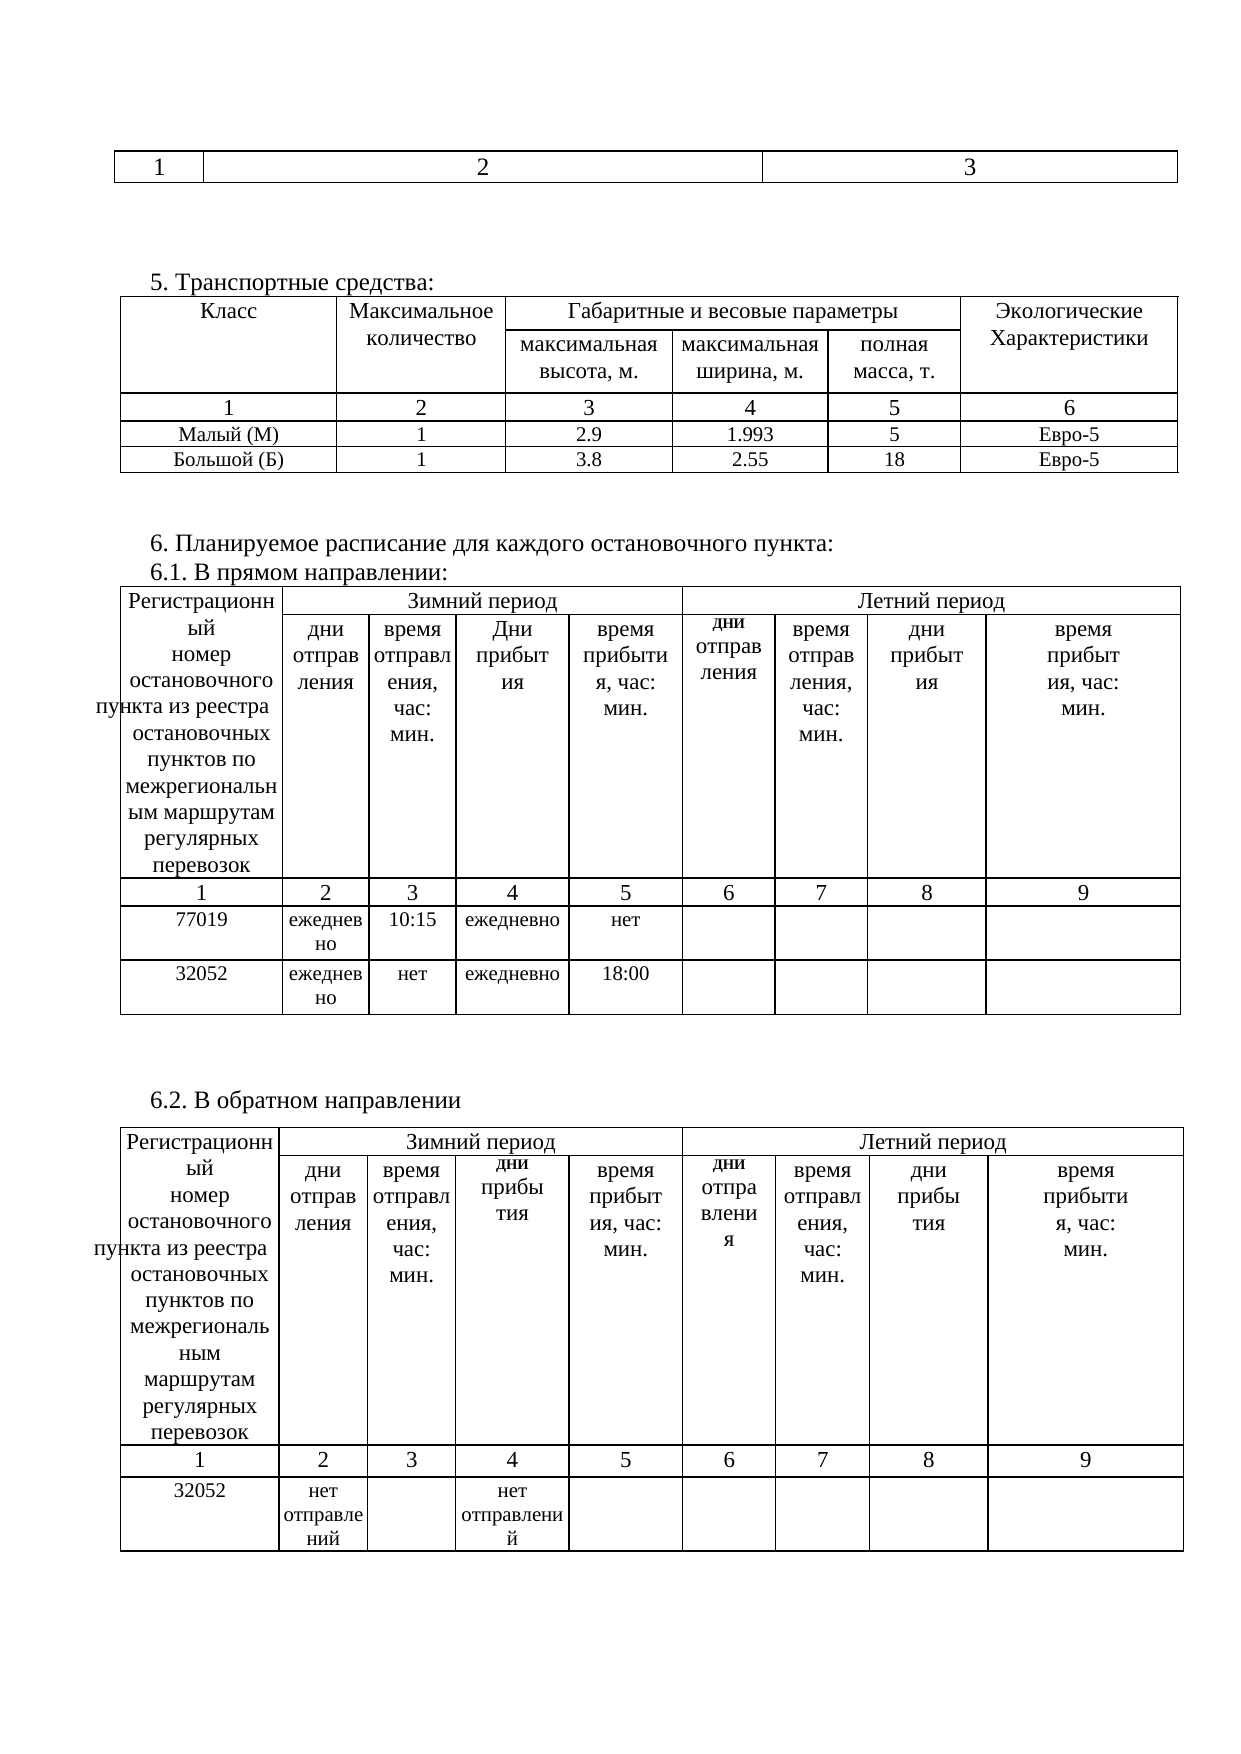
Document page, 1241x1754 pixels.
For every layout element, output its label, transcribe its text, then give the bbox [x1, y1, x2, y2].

table_cell 32052 [121, 961, 282, 1014]
table_cell 4 [457, 879, 568, 905]
table_cell 9 [989, 1446, 1183, 1476]
table_header Класс [121, 297, 336, 392]
table_cell [987, 961, 1180, 1014]
table_cell 18 [829, 447, 960, 471]
table_cell 3.8 [506, 447, 672, 471]
table_cell 1 [337, 422, 505, 446]
table_cell ежедневно [283, 907, 368, 959]
table_header Зимний период [283, 587, 682, 613]
table_cell Евро-5 [961, 422, 1177, 446]
table_cell 4 [673, 394, 827, 420]
table_cell [683, 1478, 775, 1550]
table_cell 5 [570, 879, 682, 905]
table_cell 2 [280, 1446, 367, 1476]
table_header Регистрационный номер остановочного пункта из реестра остановочных пунктов по межрегиональным маршрутам регулярных перевозок [121, 587, 282, 877]
text 6. Планируемое расписание для каждого остановочного пункта: [150, 528, 1090, 557]
table_cell [868, 907, 985, 959]
table_cell Евро-5 [961, 447, 1177, 471]
table_cell 2 [283, 879, 368, 905]
table_cell максимальная ширина, м. [673, 331, 827, 392]
table_cell 32052 [121, 1478, 278, 1550]
text 5. Транспортные средства: [150, 267, 1090, 296]
table_header Зимний период [280, 1128, 682, 1154]
table_cell 3 [763, 152, 1177, 181]
table_cell ДНИ прибы тия [456, 1156, 568, 1444]
table_cell время прибыт ия, час: мин. [570, 1156, 682, 1444]
table_cell Дни прибыт ия [457, 615, 568, 877]
table_cell нет [570, 907, 682, 959]
table_cell 8 [868, 879, 985, 905]
text 6.2. В обратном направлении [150, 1085, 1090, 1114]
table_cell 1 [121, 394, 336, 420]
table_cell ДНИ отправ ления [683, 615, 774, 877]
table_header Летний период [683, 587, 1180, 613]
table_cell 1 [115, 152, 203, 181]
table_header Габаритные и весовые параметры [506, 297, 960, 329]
table_cell [987, 907, 1180, 959]
table_cell Большой (Б) [121, 447, 336, 471]
table_cell 2.9 [506, 422, 672, 446]
text 6.1. В прямом направлении: [150, 557, 1090, 586]
table_cell 5 [570, 1446, 682, 1476]
table_cell 8 [870, 1446, 987, 1476]
table_cell нет отправлений [280, 1478, 367, 1550]
table_cell 5 [829, 394, 960, 420]
table_cell 5 [829, 422, 960, 446]
table_cell время отправл ения, час: мин. [368, 1156, 455, 1444]
table_cell 1 [337, 447, 505, 471]
table_cell 6 [683, 879, 774, 905]
table_cell 3 [368, 1446, 455, 1476]
table_cell 2 [337, 394, 505, 420]
table_cell 10:15 [370, 907, 455, 959]
table_cell время прибыти я, час: мин. [989, 1156, 1183, 1444]
table_cell 77019 [121, 907, 282, 959]
table_cell [683, 961, 774, 1014]
table_cell нет отправлений [456, 1478, 568, 1550]
table_cell дни отправ ления [280, 1156, 367, 1444]
table_header Летний период [683, 1128, 1183, 1154]
table_cell ежедневно [457, 907, 568, 959]
table_header Экологические Характеристики [961, 297, 1177, 392]
table_cell [776, 961, 867, 1014]
table_cell [989, 1478, 1183, 1550]
table_cell 3 [370, 879, 455, 905]
table_cell время прибыти я, час: мин. [570, 615, 682, 877]
table_cell [868, 961, 985, 1014]
table_cell 4 [456, 1446, 568, 1476]
table_cell [870, 1478, 987, 1550]
table_cell 7 [776, 879, 867, 905]
table_cell 2.55 [673, 447, 827, 471]
table_cell время отправл ения, час: мин. [776, 1156, 869, 1444]
table_cell 6 [683, 1446, 775, 1476]
table_cell дни отправ ления [283, 615, 368, 877]
table_cell время прибыт ия, час: мин. [987, 615, 1180, 877]
table_cell [776, 1478, 869, 1550]
table_cell нет [370, 961, 455, 1014]
table_cell 1.993 [673, 422, 827, 446]
table_cell время отправ ления, час: мин. [776, 615, 867, 877]
table_cell максимальная высота, м. [506, 331, 672, 392]
table_cell 2 [204, 152, 762, 181]
table_cell 1 [121, 1446, 278, 1476]
table_cell [368, 1478, 455, 1550]
table_cell 9 [987, 879, 1180, 905]
table_cell 1 [121, 879, 282, 905]
table_header Максимальное количество [337, 297, 505, 392]
table_cell ежедневно [283, 961, 368, 1014]
table_cell 6 [961, 394, 1177, 420]
table_cell время отправл ения, час: мин. [370, 615, 455, 877]
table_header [121, 1128, 278, 1444]
table_cell 7 [776, 1446, 869, 1476]
table_cell ДНИ отпра влени я [683, 1156, 775, 1444]
table_cell [570, 1478, 682, 1550]
table_cell 3 [506, 394, 672, 420]
table_cell дни прибыт ия [868, 615, 985, 877]
table_cell [776, 907, 867, 959]
table_cell 18:00 [570, 961, 682, 1014]
table_cell полная масса, т. [829, 331, 960, 392]
table_cell Малый (М) [121, 422, 336, 446]
table_cell [683, 907, 774, 959]
table_cell ежедневно [457, 961, 568, 1014]
table_cell дни прибы тия [870, 1156, 987, 1444]
